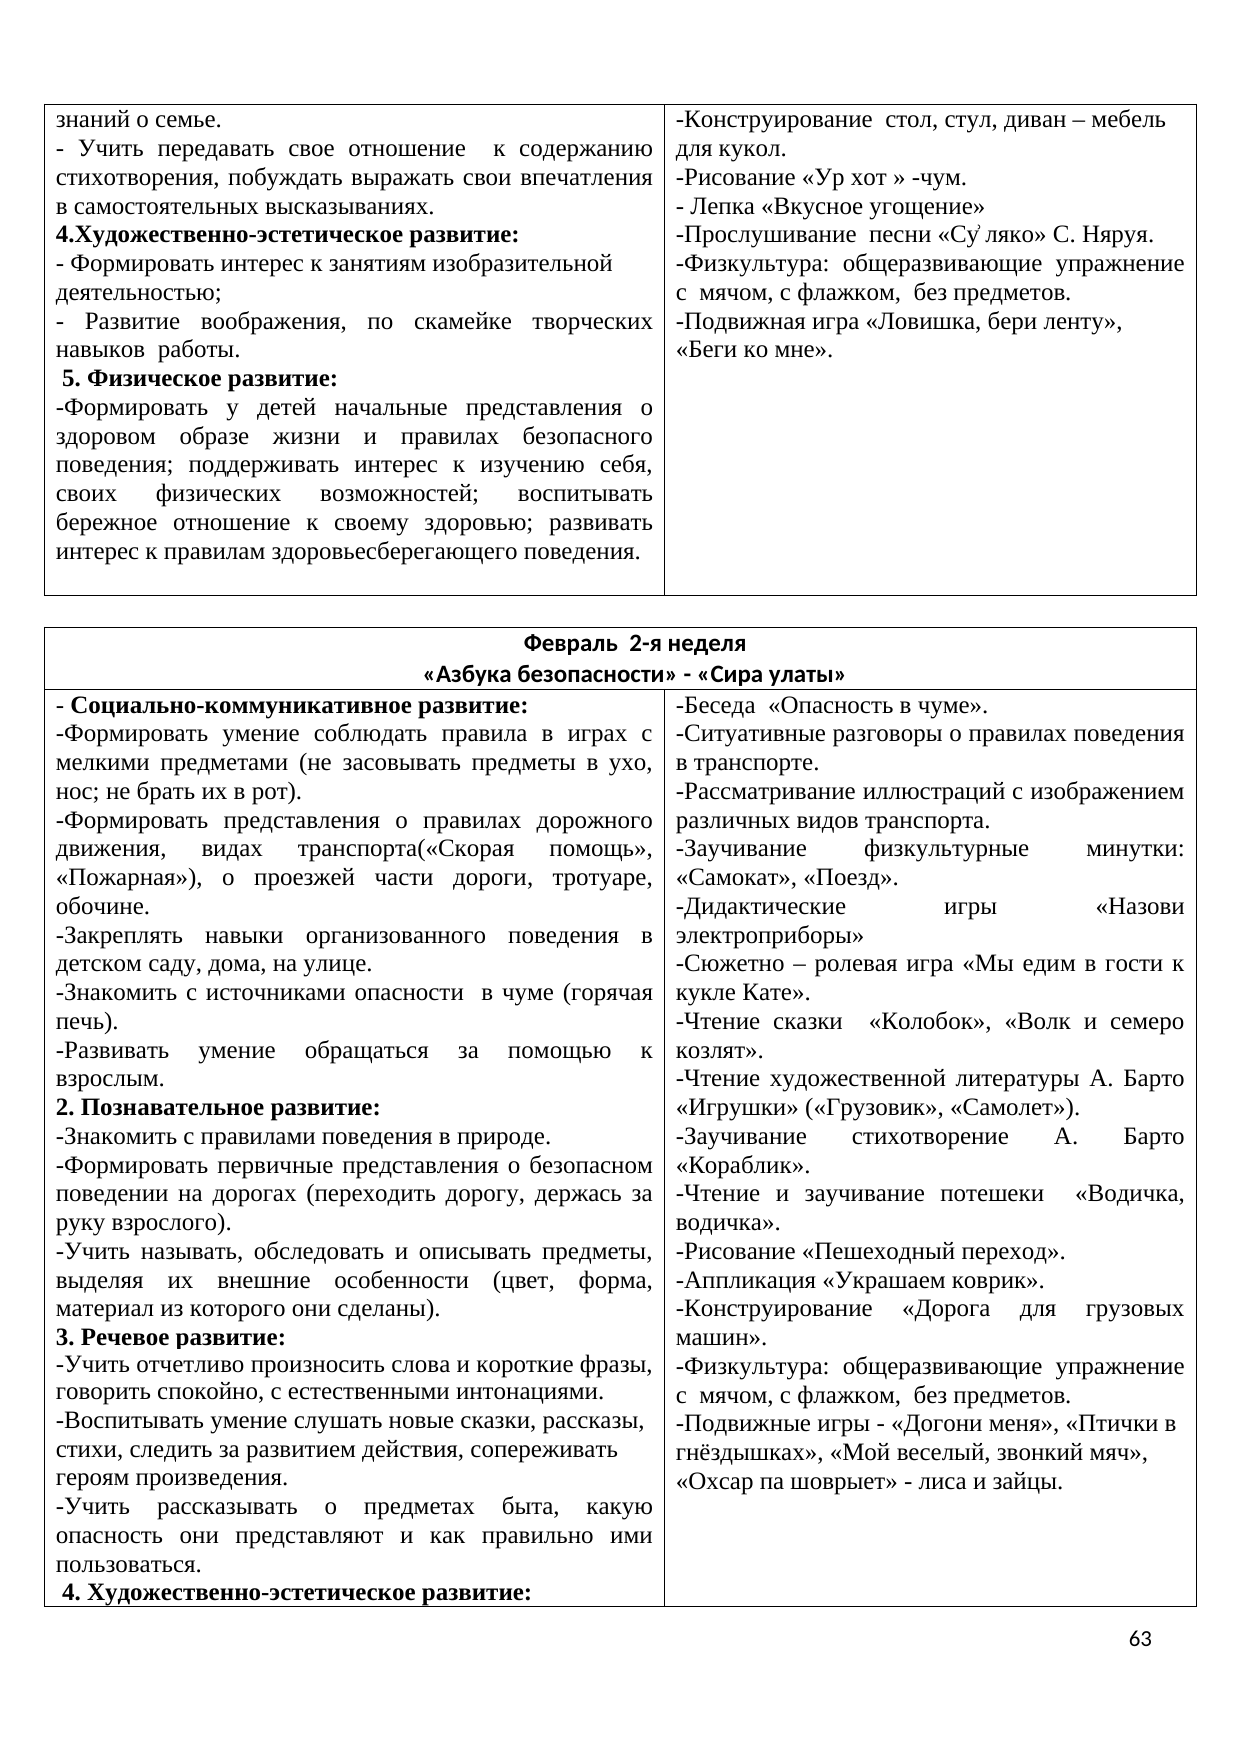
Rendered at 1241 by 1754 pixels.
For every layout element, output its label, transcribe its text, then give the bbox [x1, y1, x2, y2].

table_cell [45, 690, 664, 1606]
table_header Февраль 2-я неделя «Азбука безопасности» - «Сира улаты» [45, 628, 1196, 689]
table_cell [665, 105, 1196, 595]
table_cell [665, 690, 1196, 1606]
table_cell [45, 105, 664, 595]
